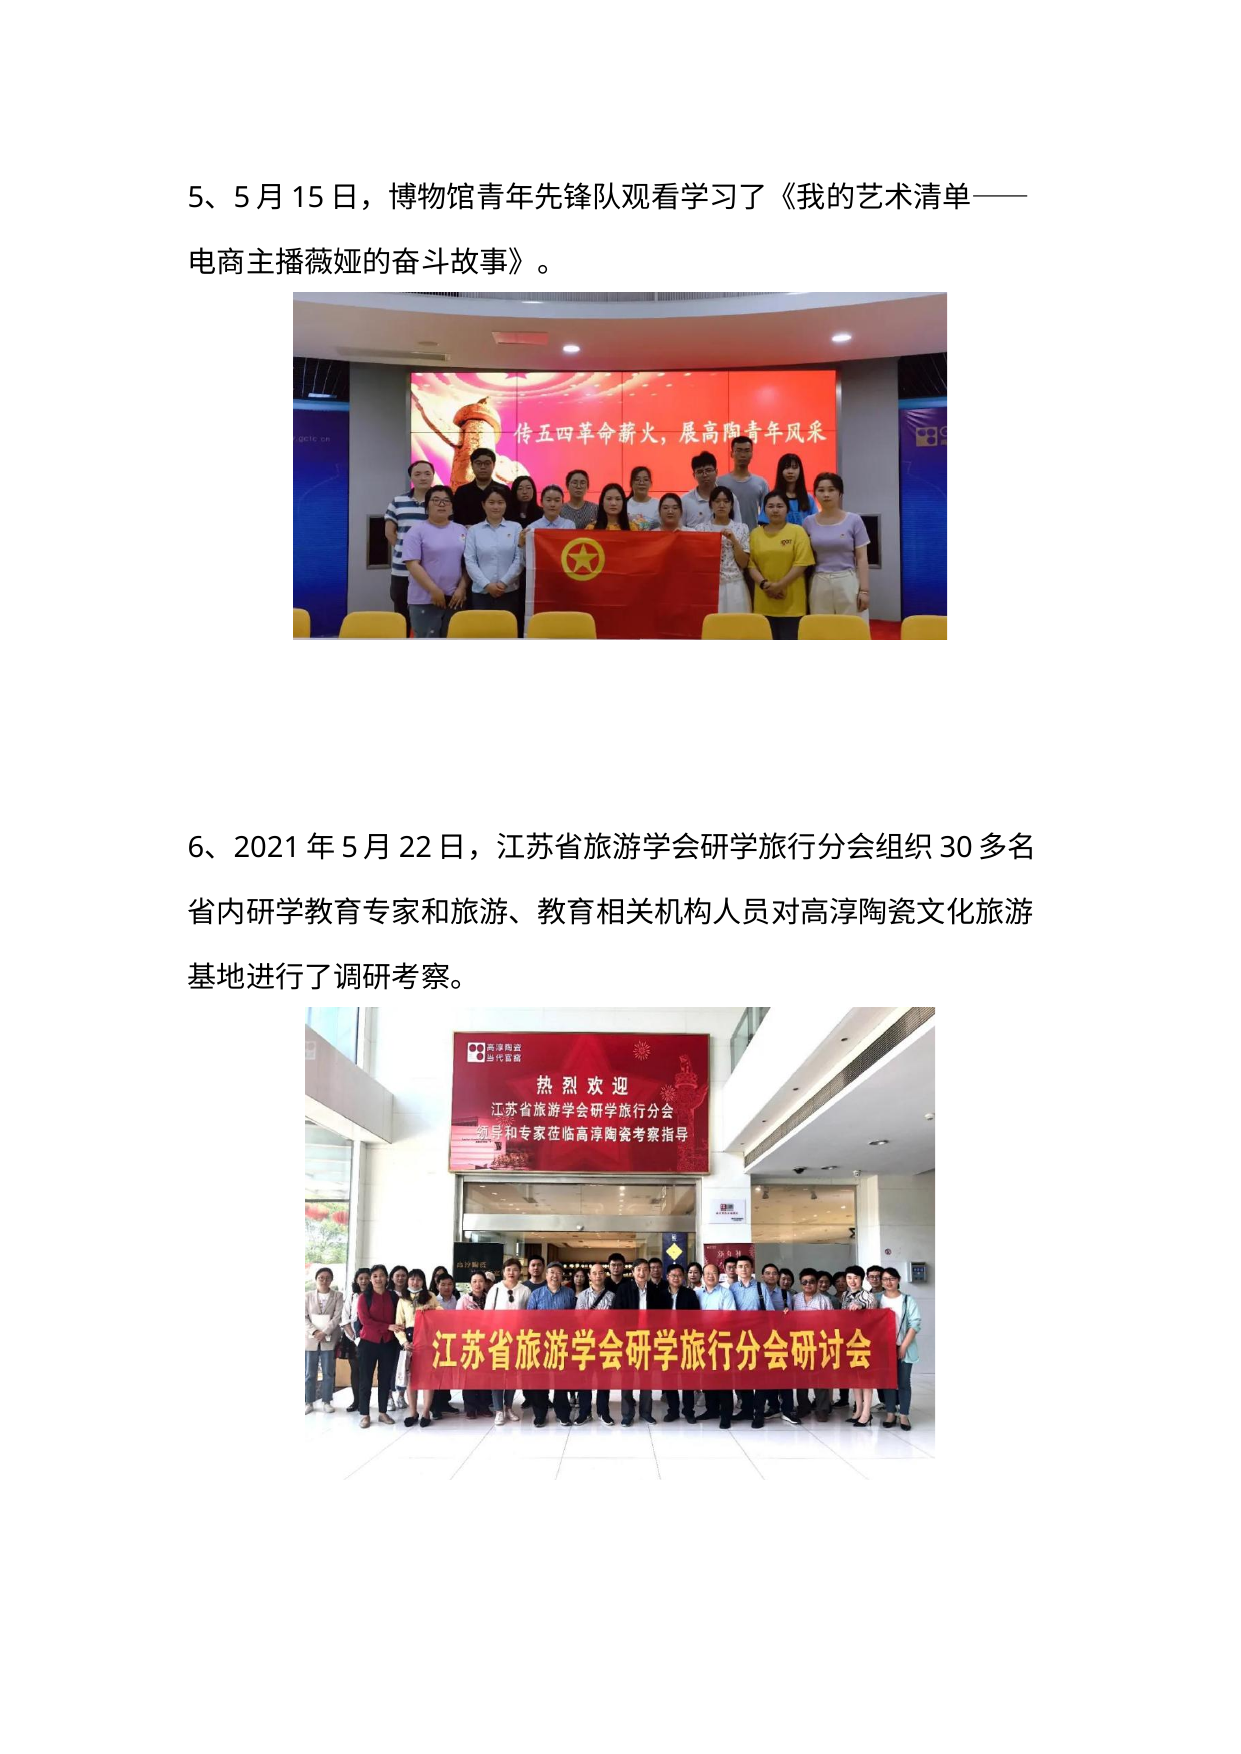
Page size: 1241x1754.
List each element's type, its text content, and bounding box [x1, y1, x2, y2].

subtitle 5、5月15日，博物馆青年先锋队观看学习了《我的艺术清单——电商主播薇娅的奋斗故事》。 [187, 162, 1053, 292]
picture [293, 292, 948, 640]
subtitle 6、2021年5月22日，江苏省旅游学会研学旅行分会组织30多名省内研学教育专家和旅游、教育相关机构人员对高淳陶瓷文化旅游基地进行了调研考察。 [187, 812, 1053, 1007]
picture [305, 1007, 936, 1480]
